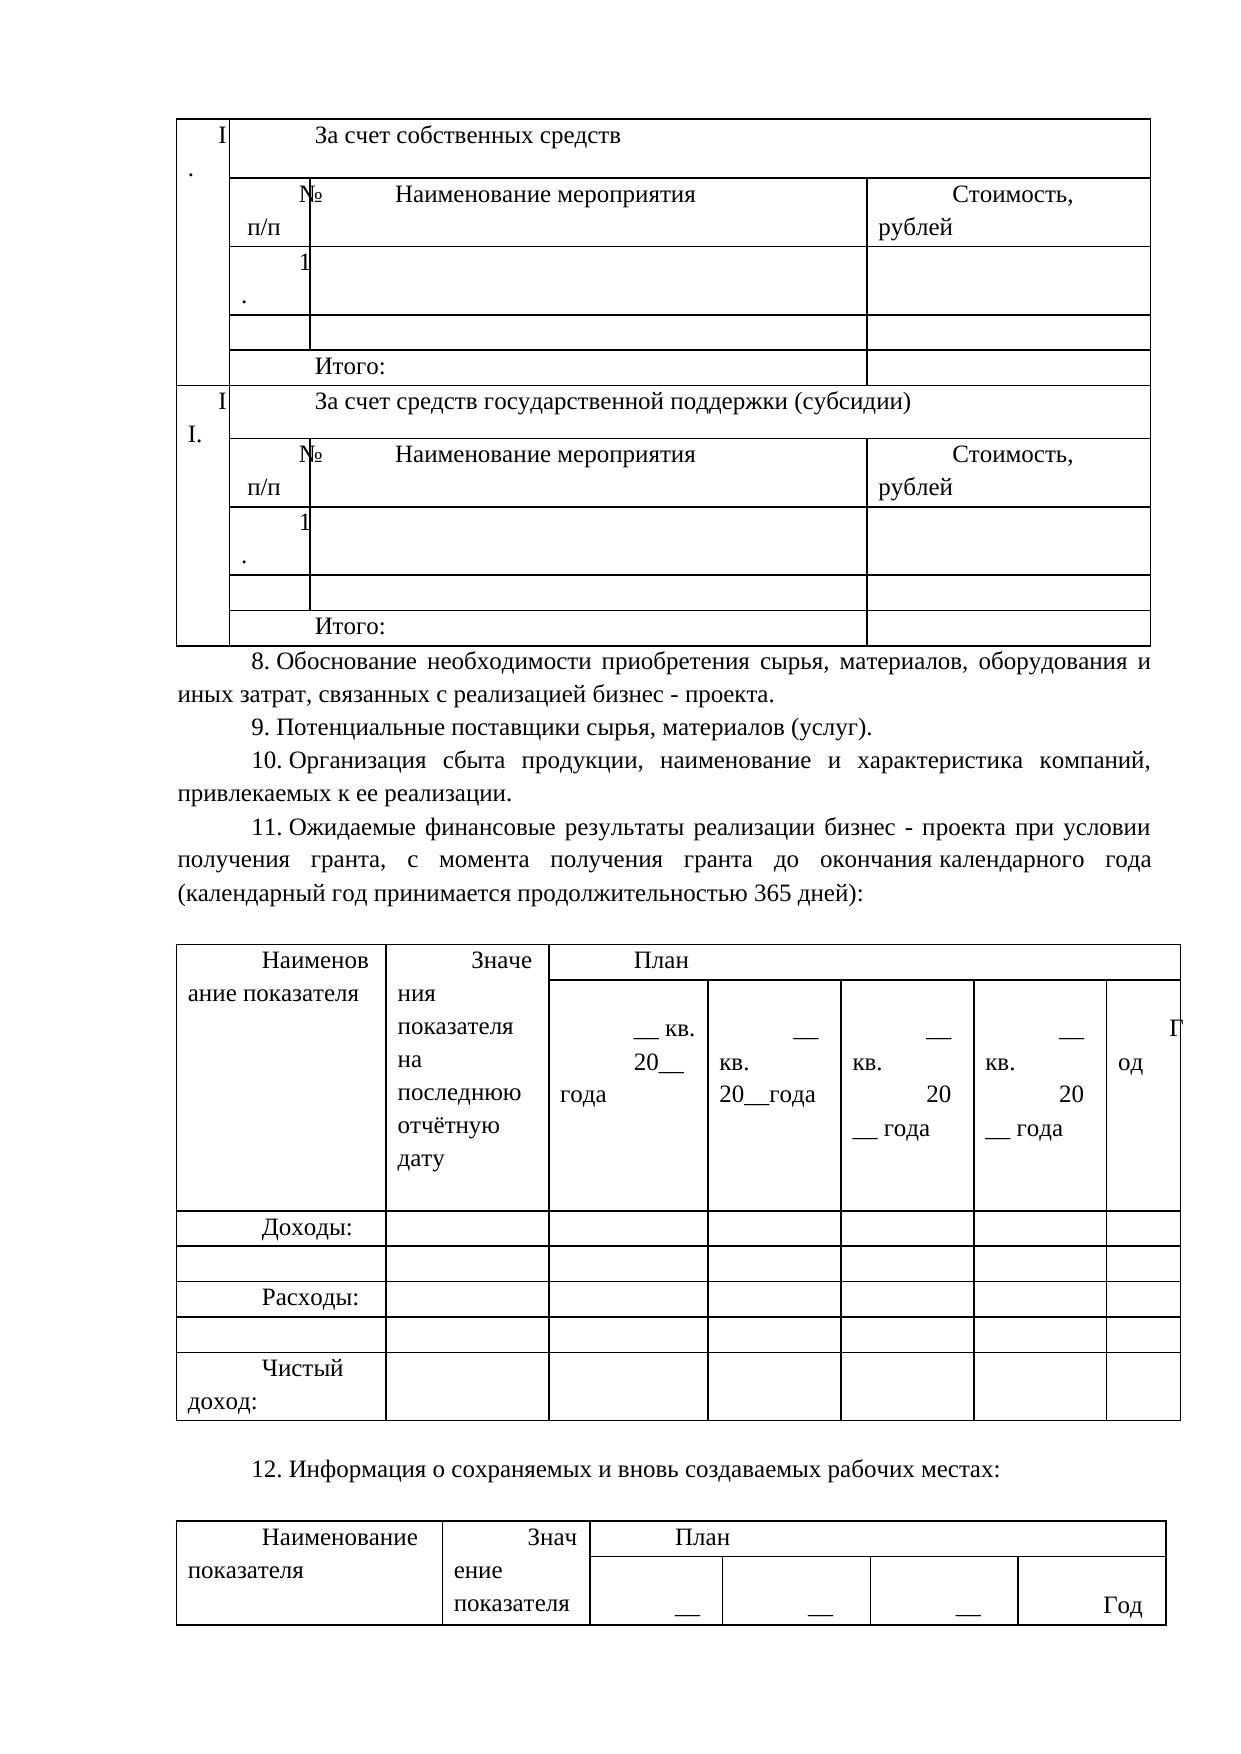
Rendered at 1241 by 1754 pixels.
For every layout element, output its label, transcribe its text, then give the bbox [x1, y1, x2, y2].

table_cell II. [177, 386, 229, 645]
table_cell [177, 1247, 385, 1281]
table_cell Чистый доход: [177, 1353, 385, 1420]
table_cell [387, 1247, 548, 1281]
table_cell Год [1019, 1557, 1165, 1624]
table_cell __ кв. 20__ года [842, 981, 973, 1210]
table_cell Стоимость, рублей [868, 179, 1150, 246]
table_cell [387, 1318, 548, 1351]
table_header Наименование показателя [177, 945, 385, 1210]
table_header План [591, 1522, 1165, 1556]
table_cell [1107, 1318, 1180, 1351]
table_header План [550, 945, 1180, 979]
table_cell [868, 576, 1150, 609]
table_cell [709, 1282, 840, 1316]
table_cell [842, 1212, 973, 1245]
table_cell [550, 1353, 707, 1420]
table_cell [550, 1212, 707, 1245]
table_cell [842, 1247, 973, 1281]
table_cell [1107, 1247, 1180, 1281]
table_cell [723, 1557, 870, 1624]
table_cell [975, 1212, 1106, 1245]
table_cell __ кв. 20__ года [975, 981, 1106, 1210]
table_cell [709, 1318, 840, 1351]
table_cell __квартал 20__ года [591, 1557, 722, 1624]
table_cell [709, 1353, 840, 1420]
text 12. Информация о сохраняемых и вновь создаваемых рабочих местах: [177, 1454, 1152, 1483]
table_cell Год [1107, 981, 1180, 1210]
table_cell [975, 1247, 1106, 1281]
table_cell [387, 1212, 548, 1245]
table_cell [868, 508, 1150, 574]
table_header Значения показателя на последнюю отчётную дату [387, 945, 548, 1210]
table_cell [550, 1282, 707, 1316]
table_cell __ кв. 20__ года [550, 981, 707, 1210]
table_cell За счет средств государственной поддержки (субсидии) [230, 386, 1150, 438]
table_cell Доходы: [177, 1212, 385, 1245]
table_cell [842, 1318, 973, 1351]
table_header Наименование показателя [177, 1522, 442, 1624]
table_cell [842, 1353, 973, 1420]
table_cell Расходы: [177, 1282, 385, 1316]
table_cell [311, 508, 866, 574]
table_cell 1. [230, 247, 309, 314]
table_cell [975, 1282, 1106, 1316]
table_cell [868, 316, 1150, 349]
table_cell [709, 1212, 840, 1245]
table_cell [871, 1557, 1017, 1624]
table_cell Стоимость, рублей [868, 439, 1150, 506]
table_cell [177, 1318, 385, 1351]
table_cell [230, 316, 309, 349]
table_cell [1107, 1212, 1180, 1245]
table_cell [842, 1282, 973, 1316]
table_cell [868, 611, 1150, 645]
table_cell [311, 576, 866, 609]
table_header Значение показателя на последнюю отчетную дату [443, 1522, 589, 1624]
text 10. Организация сбыта продукции, наименование и характеристика компаний, привлекаемых к ее реализации. [177, 746, 1152, 807]
table_cell [311, 247, 866, 314]
table_cell Итого: [230, 611, 866, 645]
table_cell [230, 576, 309, 609]
table_cell № п/п [230, 439, 309, 506]
table_cell __ кв. 20__года [709, 981, 840, 1210]
table_cell 1. [230, 508, 309, 574]
table_cell Итого: [230, 351, 866, 384]
table_cell № п/п [230, 179, 309, 246]
table_header За счет собственных средств [230, 120, 1150, 177]
table_cell [868, 351, 1150, 384]
text 8. Обоснование необходимости приобретения сырья, материалов, оборудования и иных затрат, связанных с реализацией бизнес - проекта. [177, 646, 1152, 708]
table_cell [387, 1282, 548, 1316]
table_cell Наименование мероприятия [311, 179, 866, 246]
table_header I. [177, 120, 229, 384]
table_cell [709, 1247, 840, 1281]
table_cell Наименование мероприятия [311, 439, 866, 506]
table_cell [387, 1353, 548, 1420]
table_cell [975, 1353, 1106, 1420]
table_cell [550, 1318, 707, 1351]
table_cell [975, 1318, 1106, 1351]
table_cell [1107, 1353, 1180, 1420]
table_cell [550, 1247, 707, 1281]
table_cell [1107, 1282, 1180, 1316]
table_cell [868, 247, 1150, 314]
text 11. Ожидаемые финансовые результаты реализации бизнес - проекта при условии получения гранта, с момента получения гранта до окончания календарного года (календарный год принимается продолжительностью 365 дней): [177, 812, 1152, 906]
table_cell [311, 316, 866, 349]
text 9. Потенциальные поставщики сырья, материалов (услуг). [177, 712, 1152, 741]
